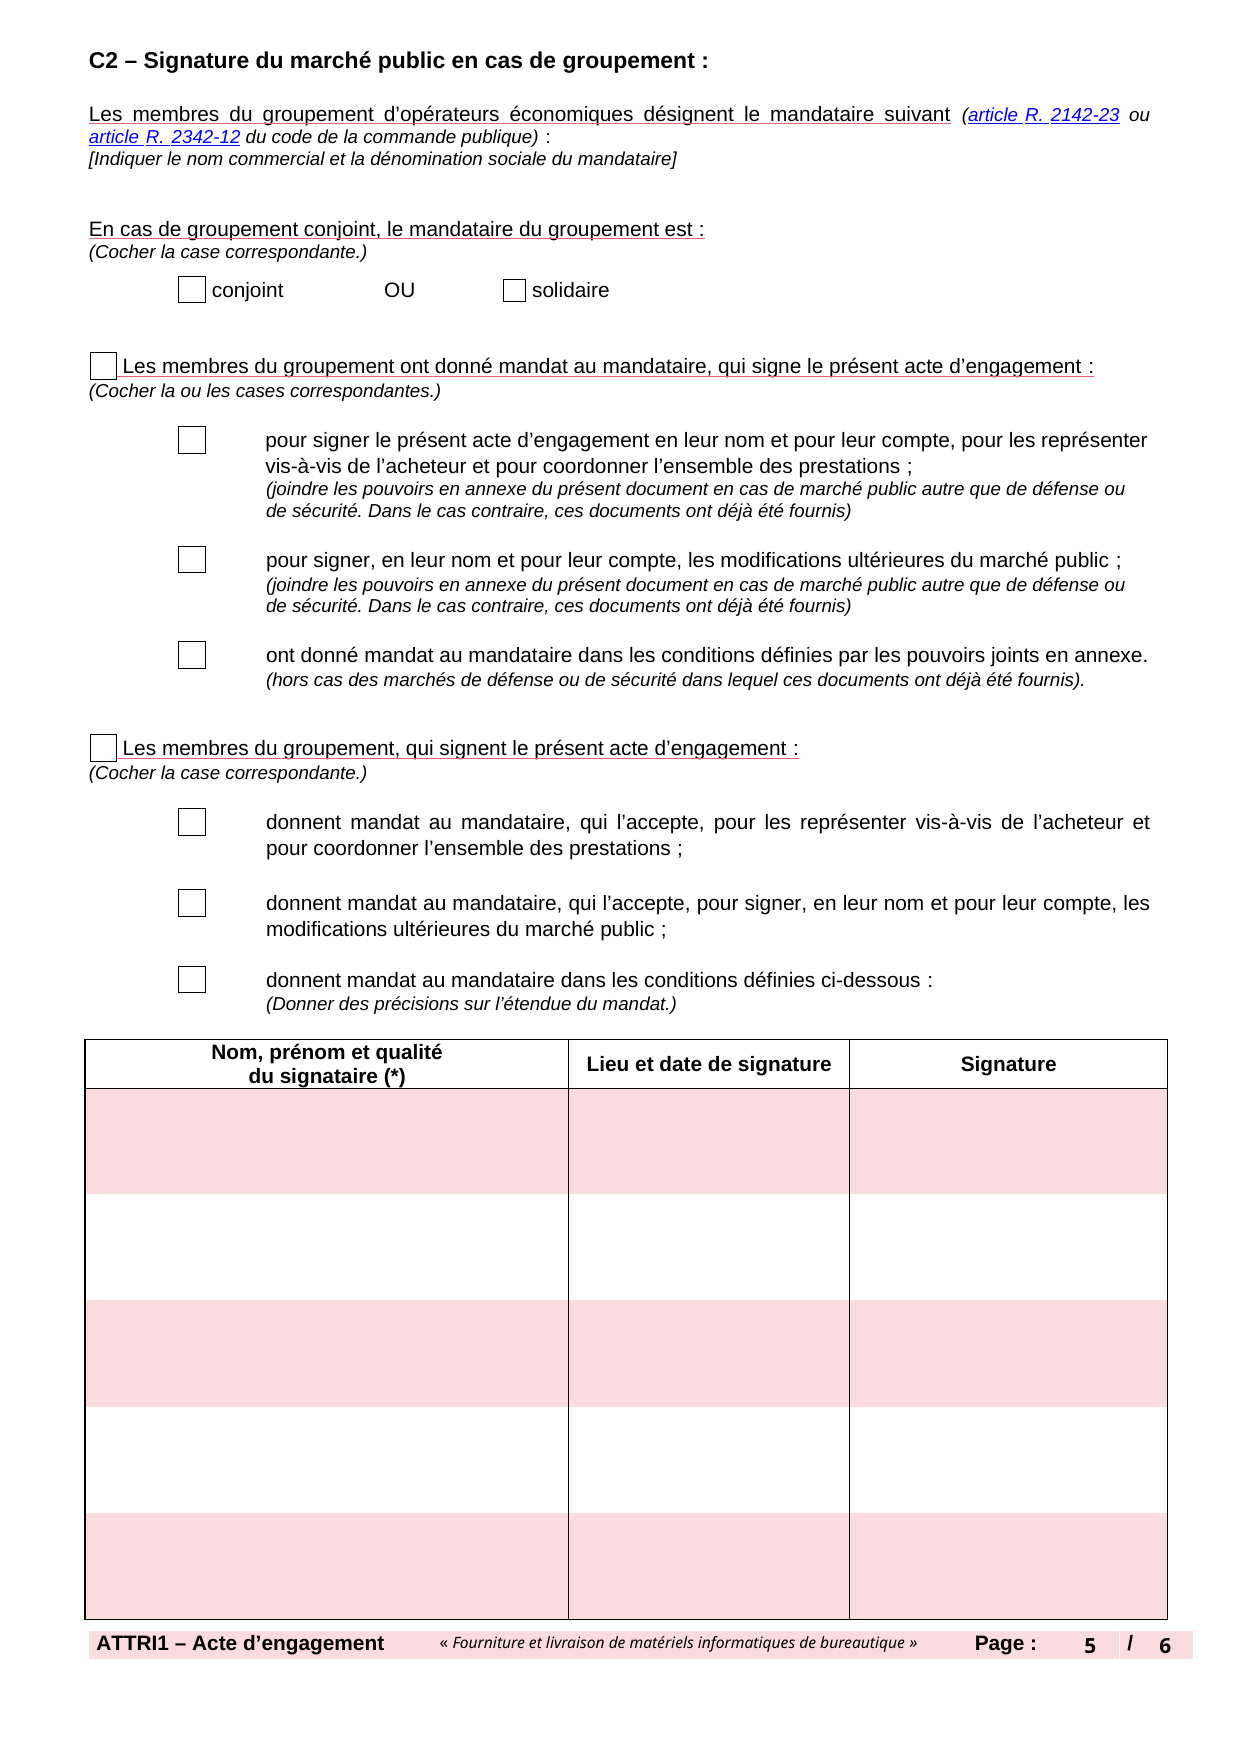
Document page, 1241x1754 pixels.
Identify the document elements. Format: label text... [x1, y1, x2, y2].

text donnent mandat au mandataire, qui l’accepte, pour signer, en leur nom et pour leur compte, les modifications ultérieures du marché public ; [177, 888, 1152, 941]
text conjoint OU solidaire [89, 275, 1152, 303]
text donnent mandat au mandataire dans les conditions définies ci-dessous : [118, 965, 1152, 993]
text Les membres du groupement ont donné mandat au mandataire, qui signe le présent acte d’engagement : [89, 351, 1152, 380]
table_cell [569, 1194, 849, 1300]
text Les membres du groupement d’opérateurs économiques désignent le mandataire suivant (article R. 2142-23 ou article R. 2342-12 du code de la commande publique) : [89, 102, 1152, 148]
text (joindre les pouvoirs en annexe du présent document en cas de marché public autre que de défense ou de sécurité. Dans le cas contraire, ces documents ont déjà été fournis) [266, 478, 1152, 521]
text (Donner des précisions sur l’étendue du mandat.) [118, 993, 1152, 1015]
table_cell [569, 1300, 849, 1407]
text (Cocher la case correspondante.) [89, 762, 1152, 783]
table_header Signature [850, 1040, 1167, 1088]
table_cell [850, 1300, 1167, 1407]
table_cell [569, 1513, 849, 1619]
text donnent mandat au mandataire, qui l’accepte, pour les représenter vis-à-vis de l’acheteur et pour coordonner l’ensemble des prestations ; [177, 807, 1152, 860]
table_cell [86, 1089, 568, 1194]
text (joindre les pouvoirs en annexe du présent document en cas de marché public autre que de défense ou de sécurité. Dans le cas contraire, ces documents ont déjà été fournis) [266, 573, 1152, 616]
text En cas de groupement conjoint, le mandataire du groupement est : [89, 217, 1152, 241]
text pour signer le présent acte d’engagement en leur nom et pour leur compte, pour les représenter vis-à-vis de l’acheteur et pour coordonner l’ensemble des prestations ; [89, 425, 1152, 478]
text [Indiquer le nom commercial et la dénomination sociale du mandataire] [89, 148, 1152, 169]
text (Cocher la ou les cases correspondantes.) [89, 380, 1152, 401]
text (hors cas des marchés de défense ou de sécurité dans lequel ces documents ont déjà été fournis). [266, 669, 1152, 690]
table_header Lieu et date de signature [569, 1040, 849, 1088]
table_cell [86, 1300, 568, 1407]
table_cell [569, 1407, 849, 1513]
table_cell [850, 1089, 1167, 1194]
table_header Nom, prénom et qualité du signataire (*) [86, 1040, 568, 1088]
table_cell [850, 1407, 1167, 1513]
text (Cocher la case correspondante.) [89, 241, 1152, 263]
text pour signer, en leur nom et pour leur compte, les modifications ultérieures du marché public ; [177, 545, 1152, 573]
table_cell [850, 1194, 1167, 1300]
text ont donné mandat au mandataire dans les conditions définies par les pouvoirs joints en annexe. [118, 640, 1152, 669]
table_cell [86, 1513, 568, 1619]
table_cell [850, 1513, 1167, 1619]
table_cell [86, 1407, 568, 1513]
text C2 – Signature du marché public en cas de groupement : [89, 47, 1152, 74]
table_cell [569, 1089, 849, 1194]
text Les membres du groupement, qui signent le présent acte d’engagement : [89, 733, 1152, 762]
table_cell [86, 1194, 568, 1300]
